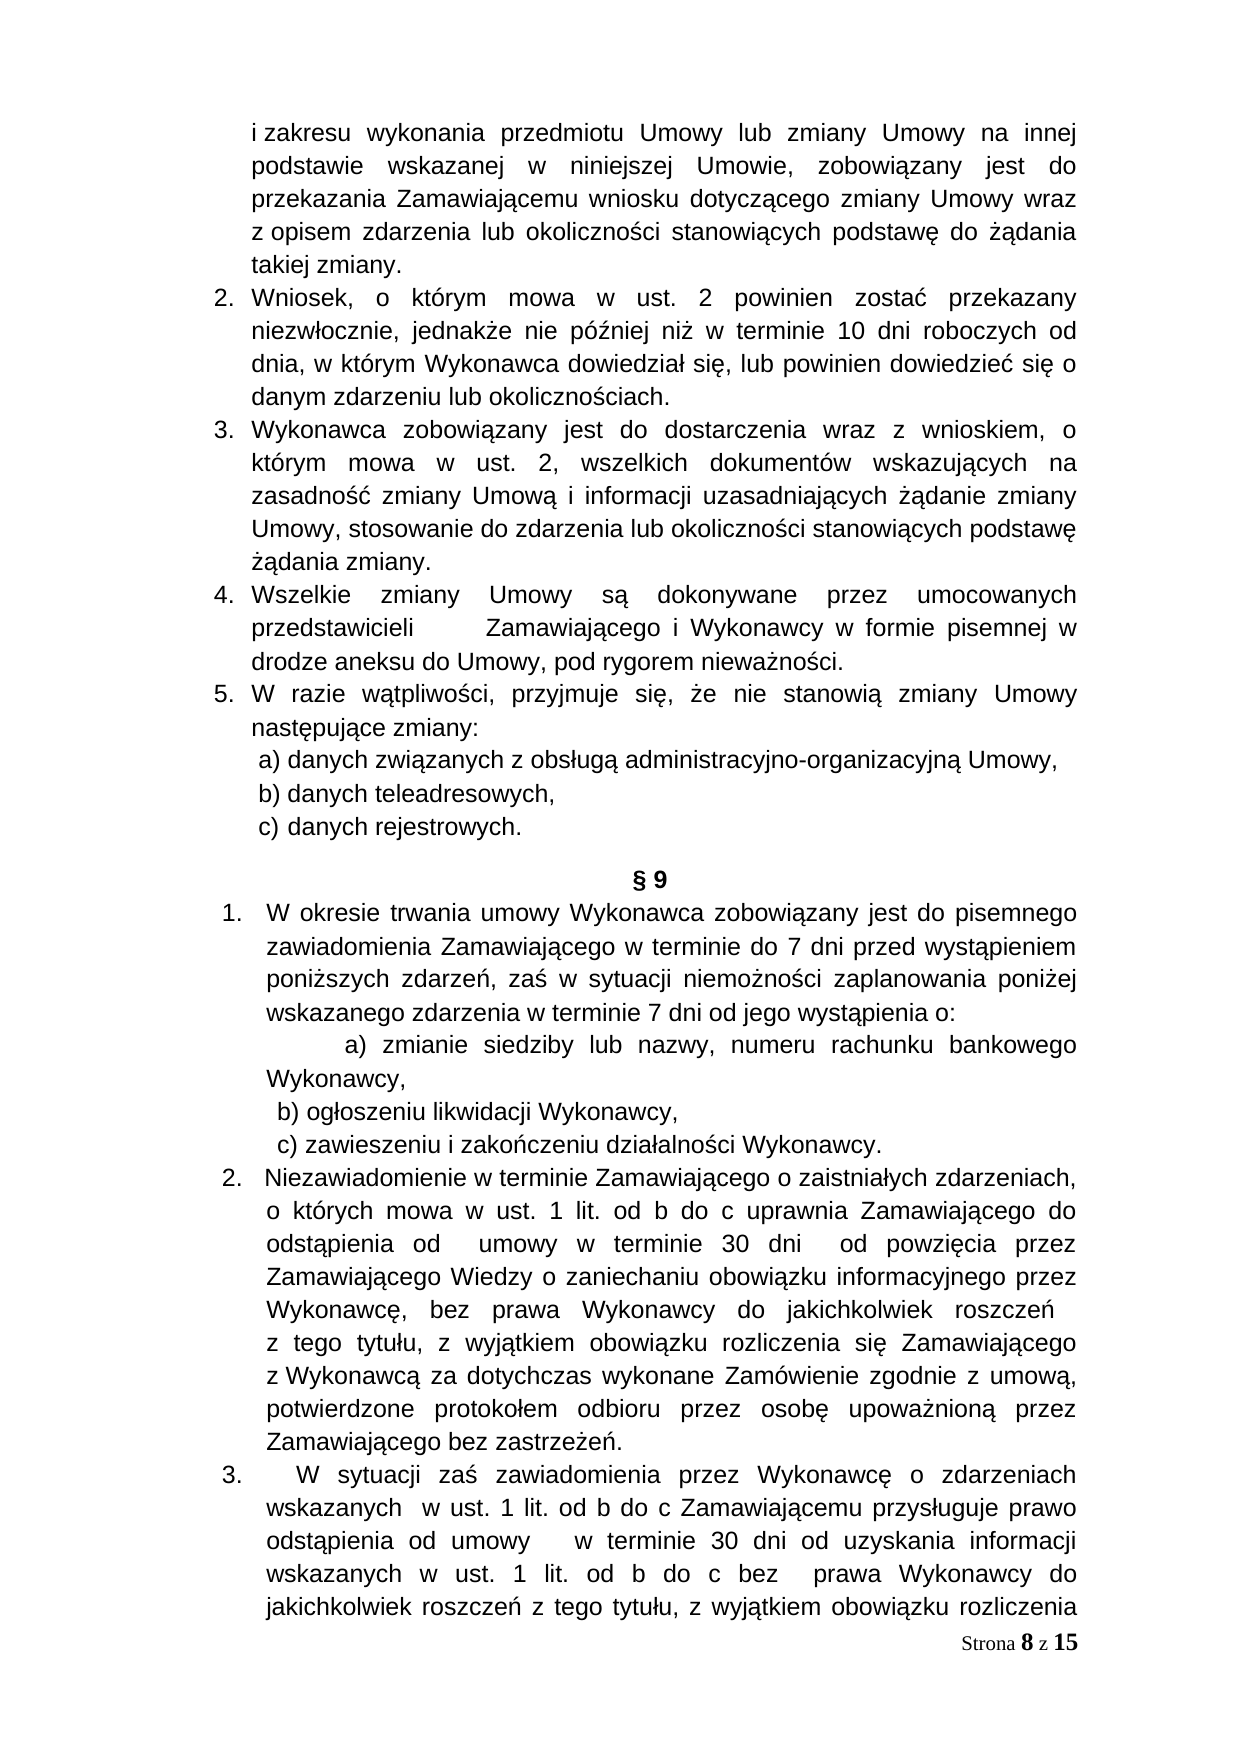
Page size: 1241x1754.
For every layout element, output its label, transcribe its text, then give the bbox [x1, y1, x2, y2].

text 2. Niezawiadomienie w terminie Zamawiającego o zaistniałych zdarzeniach, o których mowa w ust. 1 lit. od b do c uprawnia Zamawiającego do odstąpienia od umowy w terminie 30 dni od powzięcia przez Zamawiającego Wiedzy o zaniechaniu obowiązku informacyjnego przez Wykonawcę, bez prawa Wykonawcy do jakichkolwiek roszczeń z tego tytułu, z wyjątkiem obowiązku rozliczenia się Zamawiającego z Wykonawcą za dotychczas wykonane Zamówienie zgodnie z umową, potwierdzone protokołem odbioru przez osobę upoważnioną przez Zamawiającego bez zastrzeżeń. [222, 1163, 1078, 1456]
text § 9 [222, 865, 1078, 894]
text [222, 1460, 1078, 1621]
list a) danych związanych z obsługą administracyjno-organizacyjną Umowy, [251, 746, 1078, 774]
list Wykonawca zobowiązany jest do dostarczenia wraz z wnioskiem, o którym mowa w ust. 2, wszelkich dokumentów wskazujących na zasadność zmiany Umową i informacji uzasadniających żądanie zmiany Umowy, stosowanie do zdarzenia lub okoliczności stanowiących podstawę żądania zmiany. [214, 415, 1078, 576]
list Wniosek, o którym mowa w ust. 2 powinien zostać przekazany niezwłocznie, jednakże nie później niż w terminie 10 dni roboczych od dnia, w którym Wykonawca dowiedział się, lub powinien dowiedzieć się o danym zdarzeniu lub okolicznościach. [214, 283, 1078, 411]
list W okresie trwania umowy Wykonawca zobowiązany jest do pisemnego zawiadomienia Zamawiającego w terminie do 7 dni przed wystąpieniem poniższych zdarzeń, zaś w sytuacji niemożności zaplanowania poniżej wskazanego zdarzenia w terminie 7 dni od jego wystąpienia o: [222, 898, 1078, 1026]
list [214, 118, 1078, 279]
list b) danych teleadresowych, [251, 778, 1078, 807]
text c) zawieszeniu i zakończeniu działalności Wykonawcy. [222, 1129, 1078, 1158]
list c) danych rejestrowych. [251, 812, 1078, 840]
text a) zmianie siedziby lub nazwy, numeru rachunku bankowego Wykonawcy, [222, 1031, 1078, 1092]
list Wszelkie zmiany Umowy są dokonywane przez umocowanych przedstawicieli Zamawiającego i Wykonawcy w formie pisemnej w drodze aneksu do Umowy, pod rygorem nieważności. [214, 580, 1078, 675]
list W razie wątpliwości, przyjmuje się, że nie stanowią zmiany Umowy następujące zmiany: [214, 679, 1078, 741]
text b) ogłoszeniu likwidacji Wykonawcy, [222, 1097, 1078, 1125]
